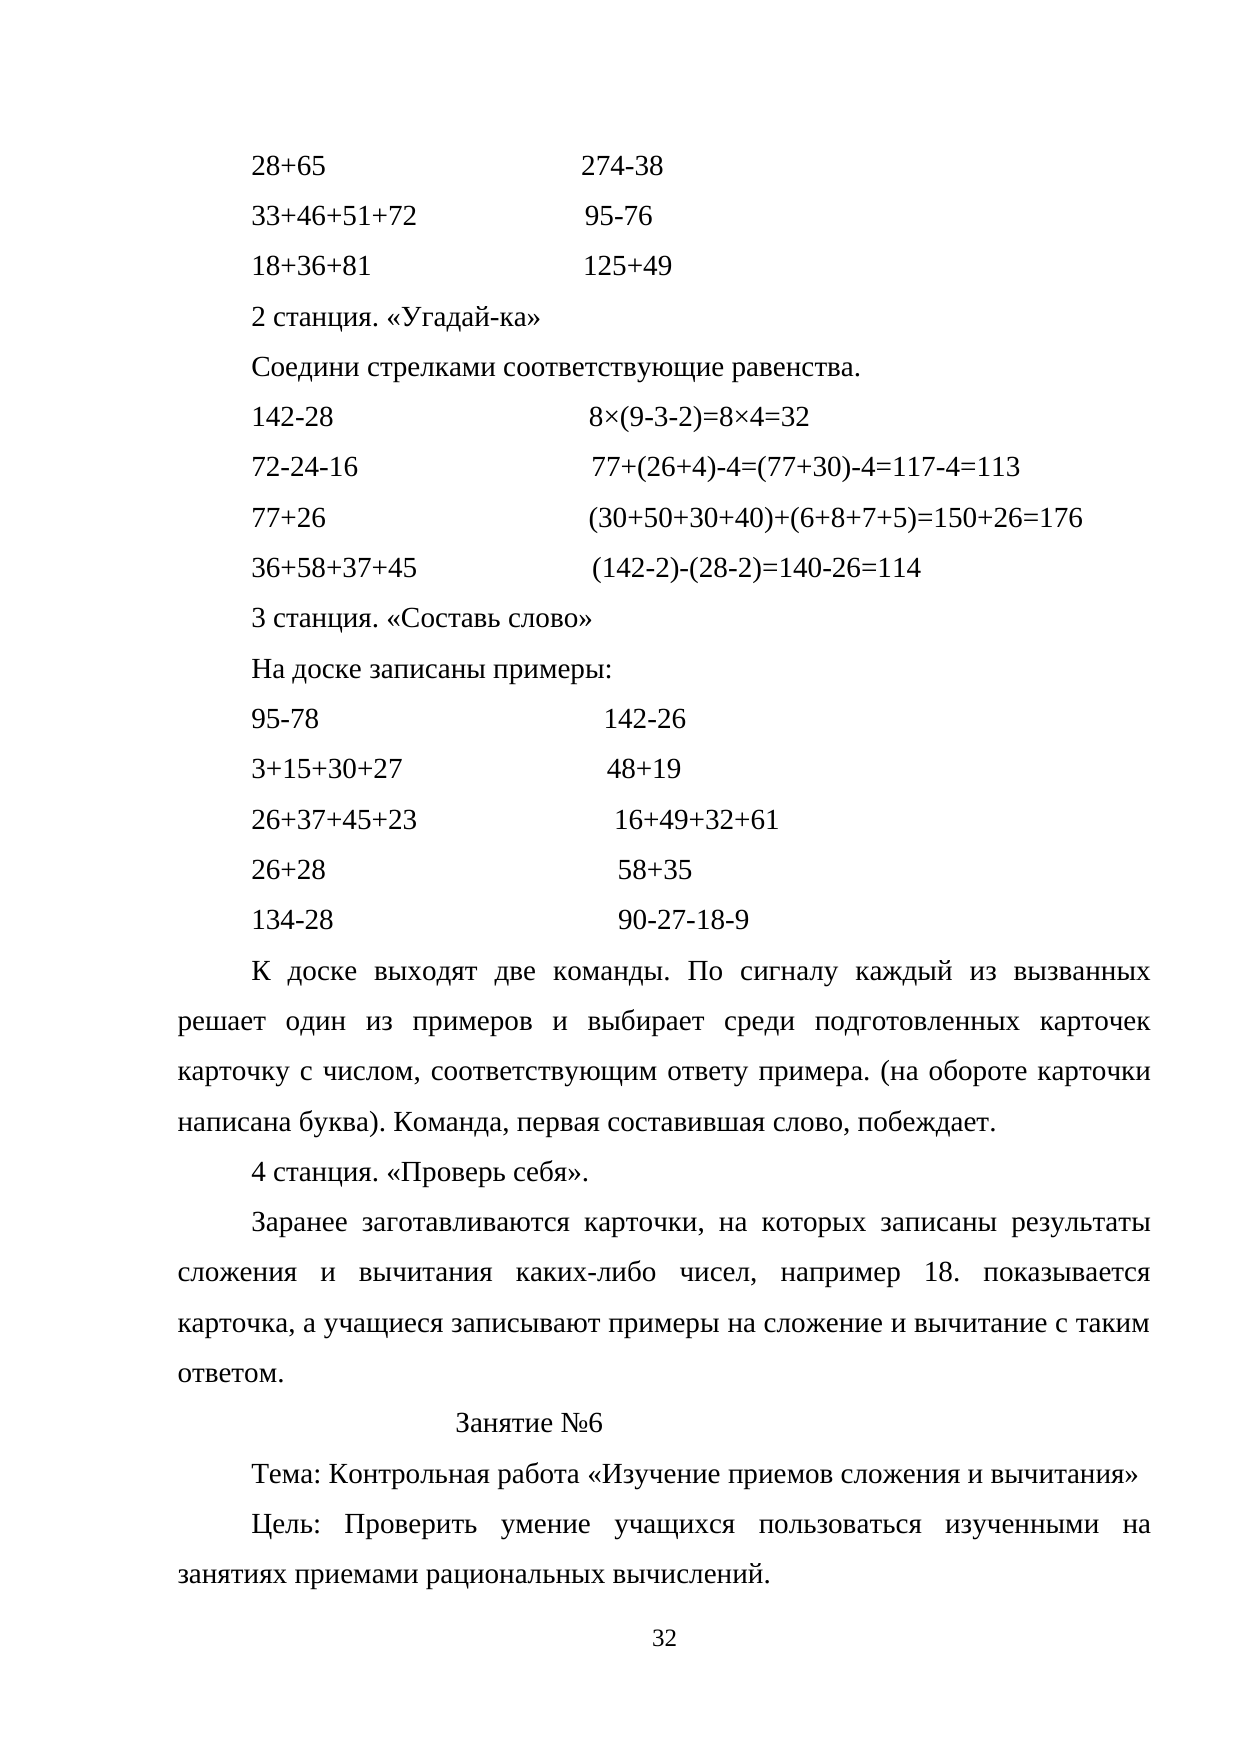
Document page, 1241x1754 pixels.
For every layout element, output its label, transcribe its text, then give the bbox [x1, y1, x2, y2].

text Цель: Проверить умение учащихся пользоваться изученными на занятиях приемами рациональных вычислений. [177, 1506, 1152, 1590]
text К доске выходят две команды. По сигналу каждый из вызванных решает один из примеров и выбирает среди подготовленных карточек карточку с числом, соответствующим ответу примера. (на обороте карточки написана буква). Команда, первая составившая слово, побеждает. [177, 953, 1152, 1137]
text 77+26 (30+50+30+40)+(6+8+7+5)=150+26=176 [177, 500, 1152, 533]
text 18+36+81 125+49 [177, 248, 1152, 282]
text 28+65 274-38 [177, 148, 1152, 181]
text 26+28 58+35 [177, 852, 1152, 886]
text На доске записаны примеры: [177, 651, 1152, 684]
text 33+46+51+72 95-76 [177, 198, 1152, 232]
text 142-28 8×(9-3-2)=8×4=32 [177, 399, 1152, 433]
text 3 станция. «Составь слово» [177, 601, 1152, 634]
text Соедини стрелками соответствующие равенства. [177, 349, 1152, 382]
text Заранее заготавливаются карточки, на которых записаны результаты сложения и вычитания каких-либо чисел, например 18. показывается карточка, а учащиеся записывают примеры на сложение и вычитание с таким ответом. [177, 1204, 1152, 1389]
text Занятие №6 [177, 1406, 1152, 1439]
text 2 станция. «Угадай-ка» [177, 299, 1152, 332]
text 36+58+37+45 (142-2)-(28-2)=140-26=114 [177, 550, 1152, 584]
text 26+37+45+23 16+49+32+61 [177, 802, 1152, 835]
text 134-28 90-27-18-9 [177, 902, 1152, 936]
text 4 станция. «Проверь себя». [177, 1154, 1152, 1187]
text 72-24-16 77+(26+4)-4=(77+30)-4=117-4=113 [177, 449, 1152, 483]
text 3+15+30+27 48+19 [177, 751, 1152, 785]
text 95-78 142-26 [177, 701, 1152, 735]
text Тема: Контрольная работа «Изучение приемов сложения и вычитания» [177, 1456, 1152, 1489]
